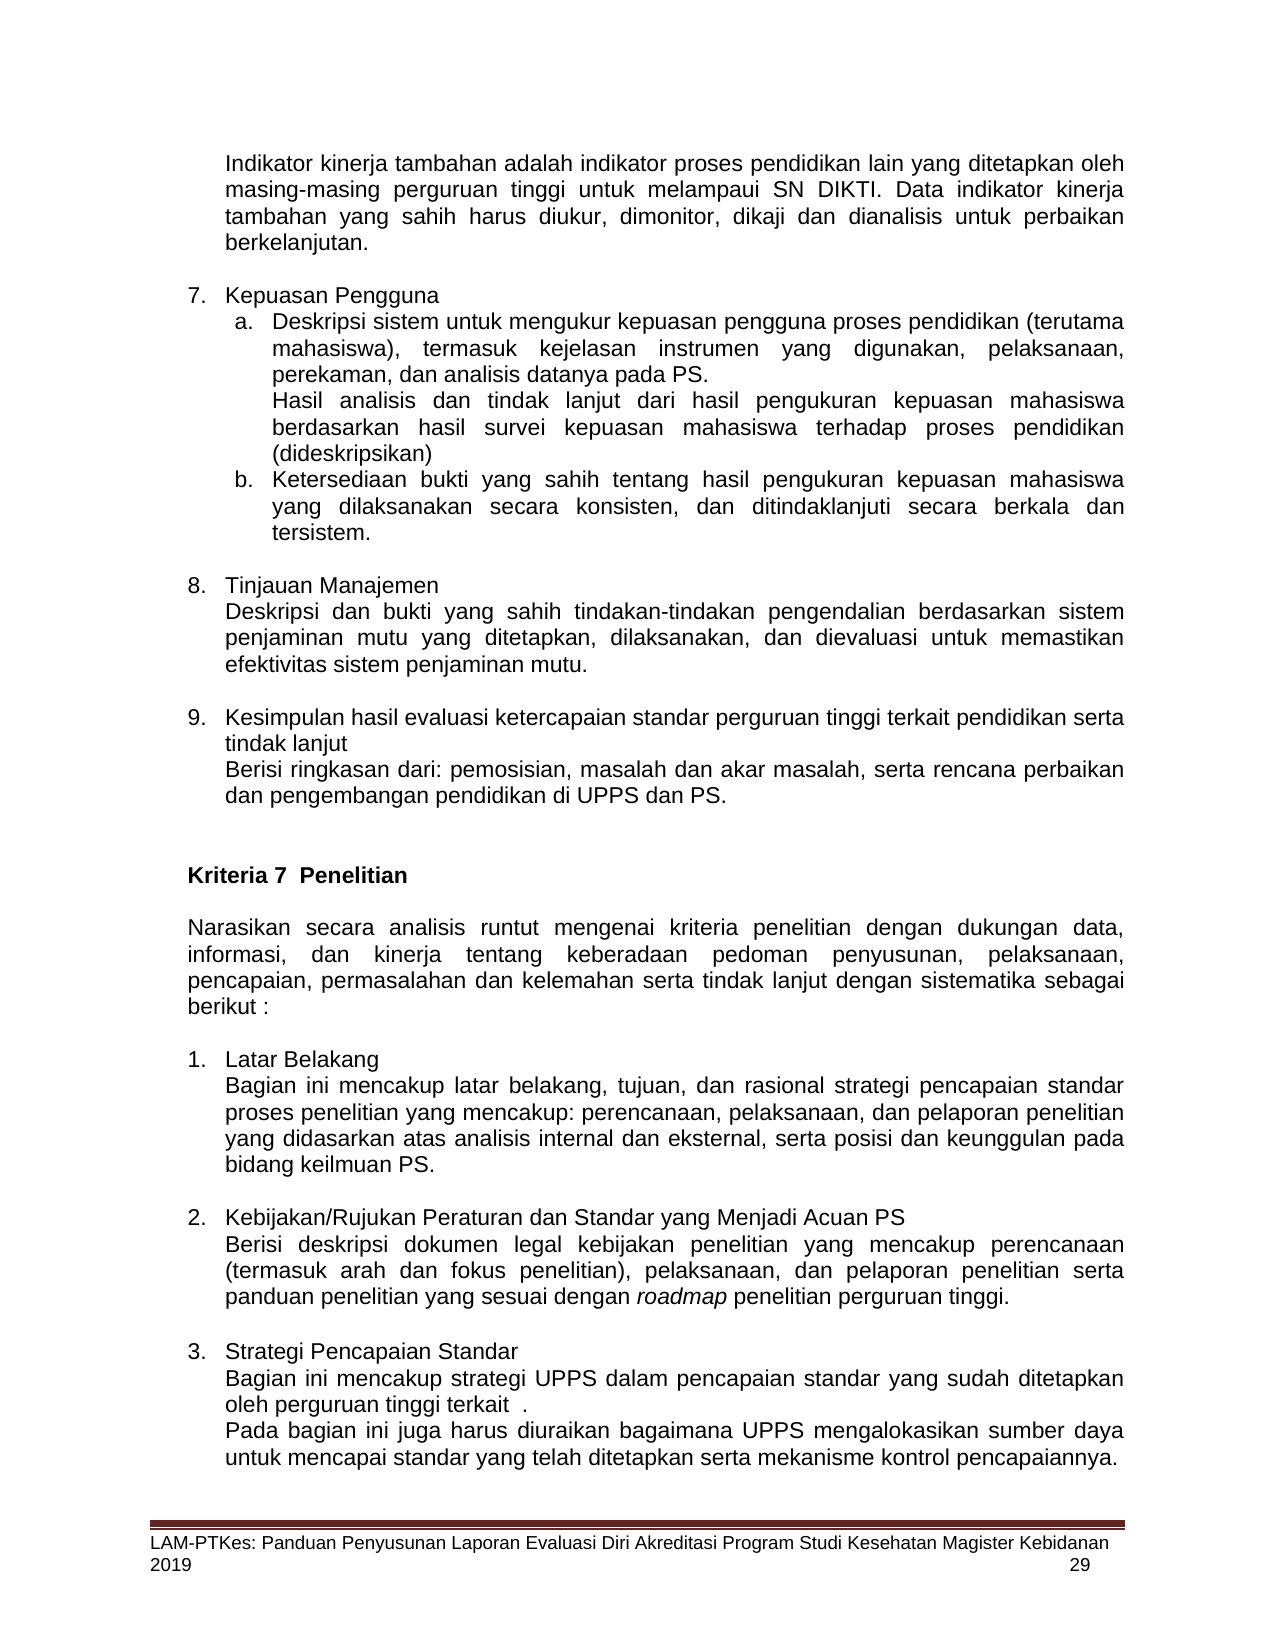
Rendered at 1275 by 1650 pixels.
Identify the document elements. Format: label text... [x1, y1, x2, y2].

text Bagian ini mencakup strategi UPPS dalam pencapaian standar yang sudah ditetapkan oleh perguruan tinggi terkait . [225, 1365, 1125, 1417]
text Bagian ini mencakup latar belakang, tujuan, dan rasional strategi pencapaian standar proses penelitian yang mencakup: perencanaan, pelaksanaan, dan pelaporan penelitian yang didasarkan atas analisis internal dan eksternal, serta posisi dan keunggulan pada bidang keilmuan PS. [225, 1072, 1125, 1178]
list Hasil analisis dan tindak lanjut dari hasil pengukuran kepuasan mahasiswa berdasarkan hasil survei kepuasan mahasiswa terhadap proses pendidikan (dideskripsikan) [272, 387, 1125, 466]
subtitle Kriteria 7 Penelitian [187, 862, 1125, 888]
list Latar Belakang [187, 1046, 1125, 1072]
list Strategi Pencapaian Standar [187, 1338, 1125, 1365]
text Deskripsi dan bukti yang sahih tindakan-tindakan pengendalian berdasarkan sistem penjaminan mutu yang ditetapkan, dilaksanakan, dan dievaluasi untuk memastikan efektivitas sistem penjaminan mutu. [225, 598, 1125, 677]
text Berisi ringkasan dari: pemosisian, masalah dan akar masalah, serta rencana perbaikan dan pengembangan pendidikan di UPPS dan PS. [225, 756, 1125, 809]
list Kebijakan/Rujukan Peraturan dan Standar yang Menjadi Acuan PS [187, 1204, 1125, 1231]
list Tinjauan Manajemen [187, 572, 1125, 598]
text Berisi deskripsi dokumen legal kebijakan penelitian yang mencakup perencanaan (termasuk arah dan fokus penelitian), pelaksanaan, dan pelaporan penelitian serta panduan penelitian yang sesuai dengan roadmap penelitian perguruan tinggi. [225, 1231, 1125, 1309]
list Deskripsi sistem untuk mengukur kepuasan pengguna proses pendidikan (terutama mahasiswa), termasuk kejelasan instrumen yang digunakan, pelaksanaan, perekaman, dan analisis datanya pada PS. [234, 308, 1125, 387]
list Kepuasan Pengguna [187, 282, 1125, 308]
text Narasikan secara analisis runtut mengenai kriteria penelitian dengan dukungan data, informasi, dan kinerja tentang keberadaan pedoman penyusunan, pelaksanaan, pencapaian, permasalahan dan kelemahan serta tindak lanjut dengan sistematika sebagai berikut : [187, 914, 1125, 1020]
text Pada bagian ini juga harus diuraikan bagaimana UPPS mengalokasikan sumber daya untuk mencapai standar yang telah ditetapkan serta mekanisme kontrol pencapaiannya. [225, 1417, 1125, 1470]
list Ketersediaan bukti yang sahih tentang hasil pengukuran kepuasan mahasiswa yang dilaksanakan secara konsisten, dan ditindaklanjuti secara berkala dan tersistem. [234, 466, 1125, 545]
list Kesimpulan hasil evaluasi ketercapaian standar perguruan tinggi terkait pendidikan serta tindak lanjut [187, 703, 1125, 756]
text Indikator kinerja tambahan adalah indikator proses pendidikan lain yang ditetapkan oleh masing-masing perguruan tinggi untuk melampaui SN DIKTI. Data indikator kinerja tambahan yang sahih harus diukur, dimonitor, dikaji dan dianalisis untuk perbaikan berkelanjutan. [225, 150, 1125, 255]
